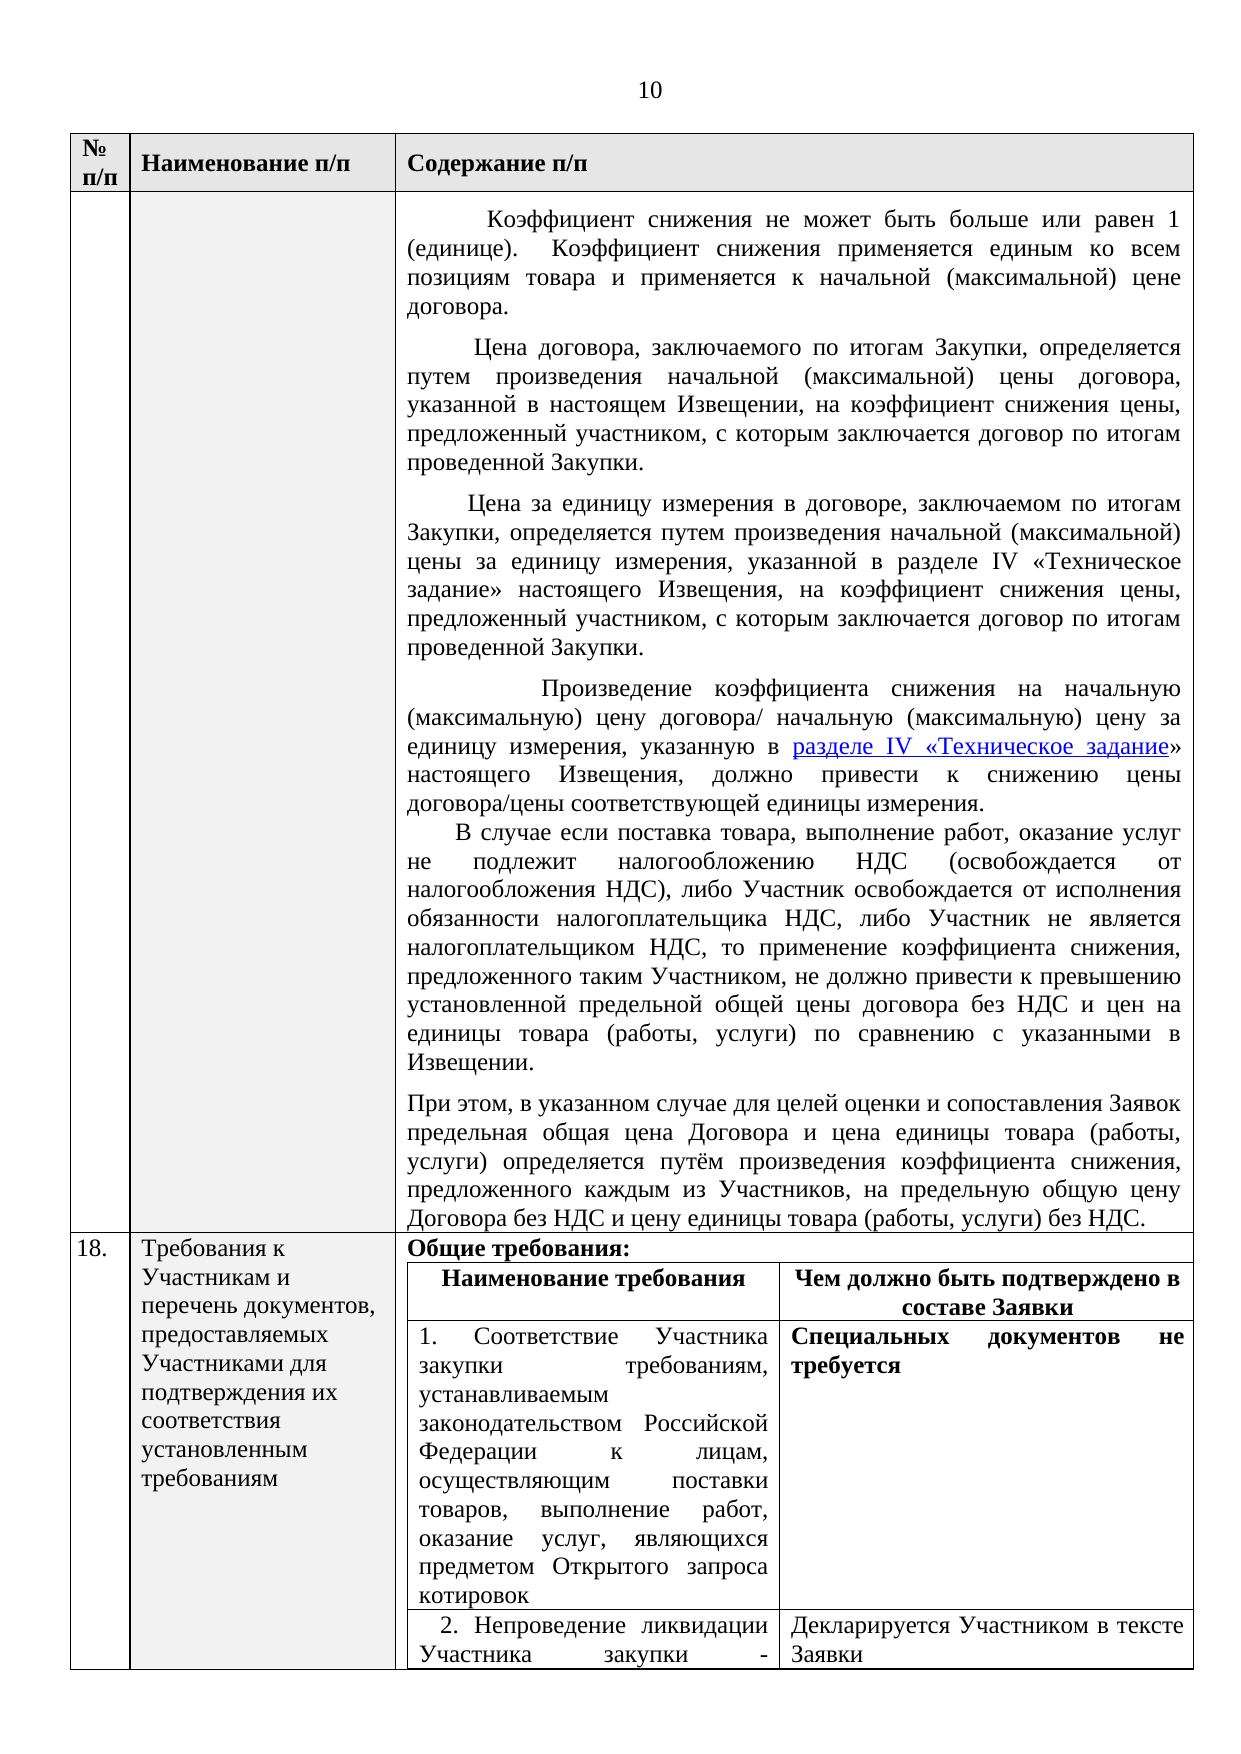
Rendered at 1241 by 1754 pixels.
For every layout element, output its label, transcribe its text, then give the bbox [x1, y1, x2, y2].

table_cell [71, 192, 129, 1232]
table_header № п/п [71, 134, 129, 191]
table_cell [71, 1233, 129, 1668]
table_header Наименование п/п [131, 134, 395, 191]
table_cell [131, 1233, 395, 1668]
table_header Содержание п/п [396, 134, 1193, 191]
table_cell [396, 192, 1193, 1232]
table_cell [131, 192, 395, 1232]
